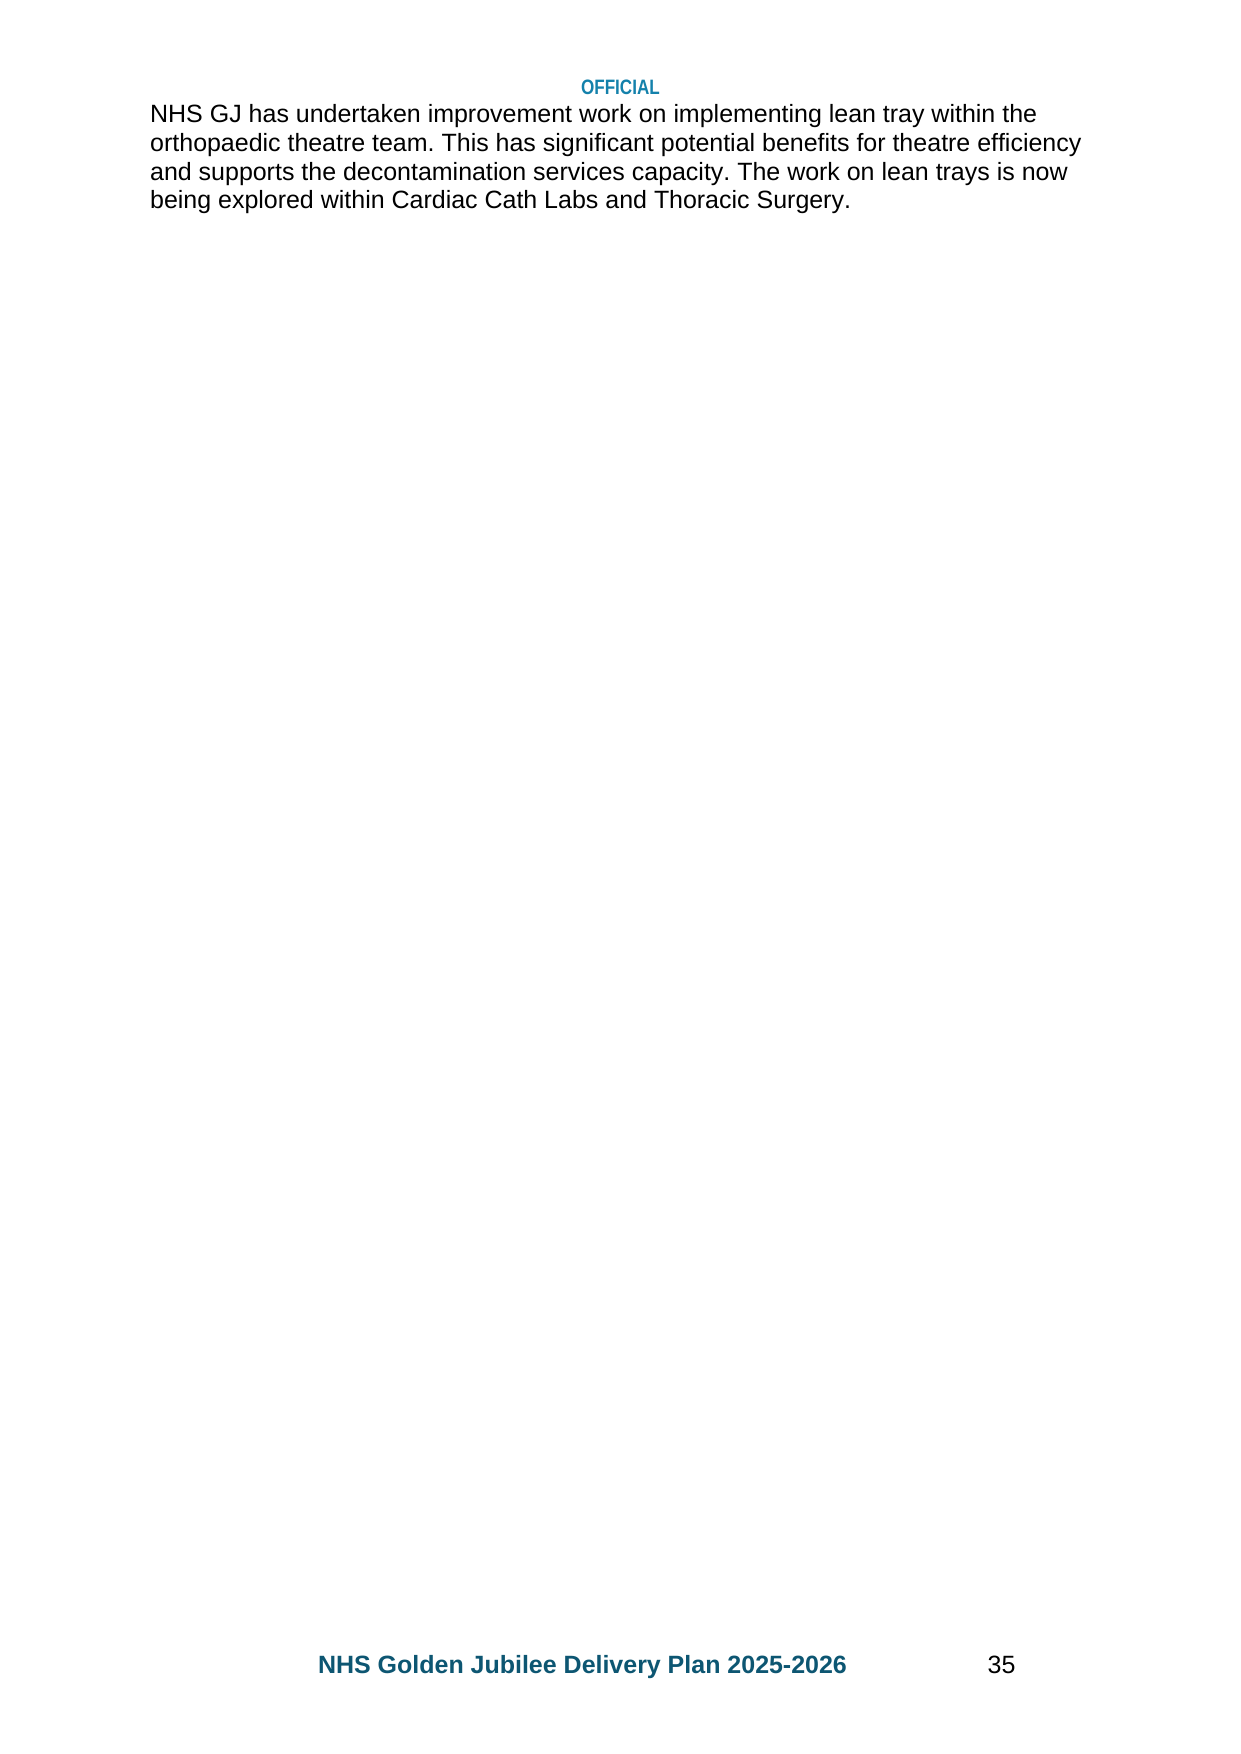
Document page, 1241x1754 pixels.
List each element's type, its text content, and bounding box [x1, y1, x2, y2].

text NHS GJ has undertaken improvement work on implementing lean tray within the orthopaedic theatre team. This has significant potential benefits for theatre efficiency and supports the decontamination services capacity. The work on lean trays is now being explored within Cardiac Cath Labs and Thoracic Surgery. [150, 99, 1090, 214]
